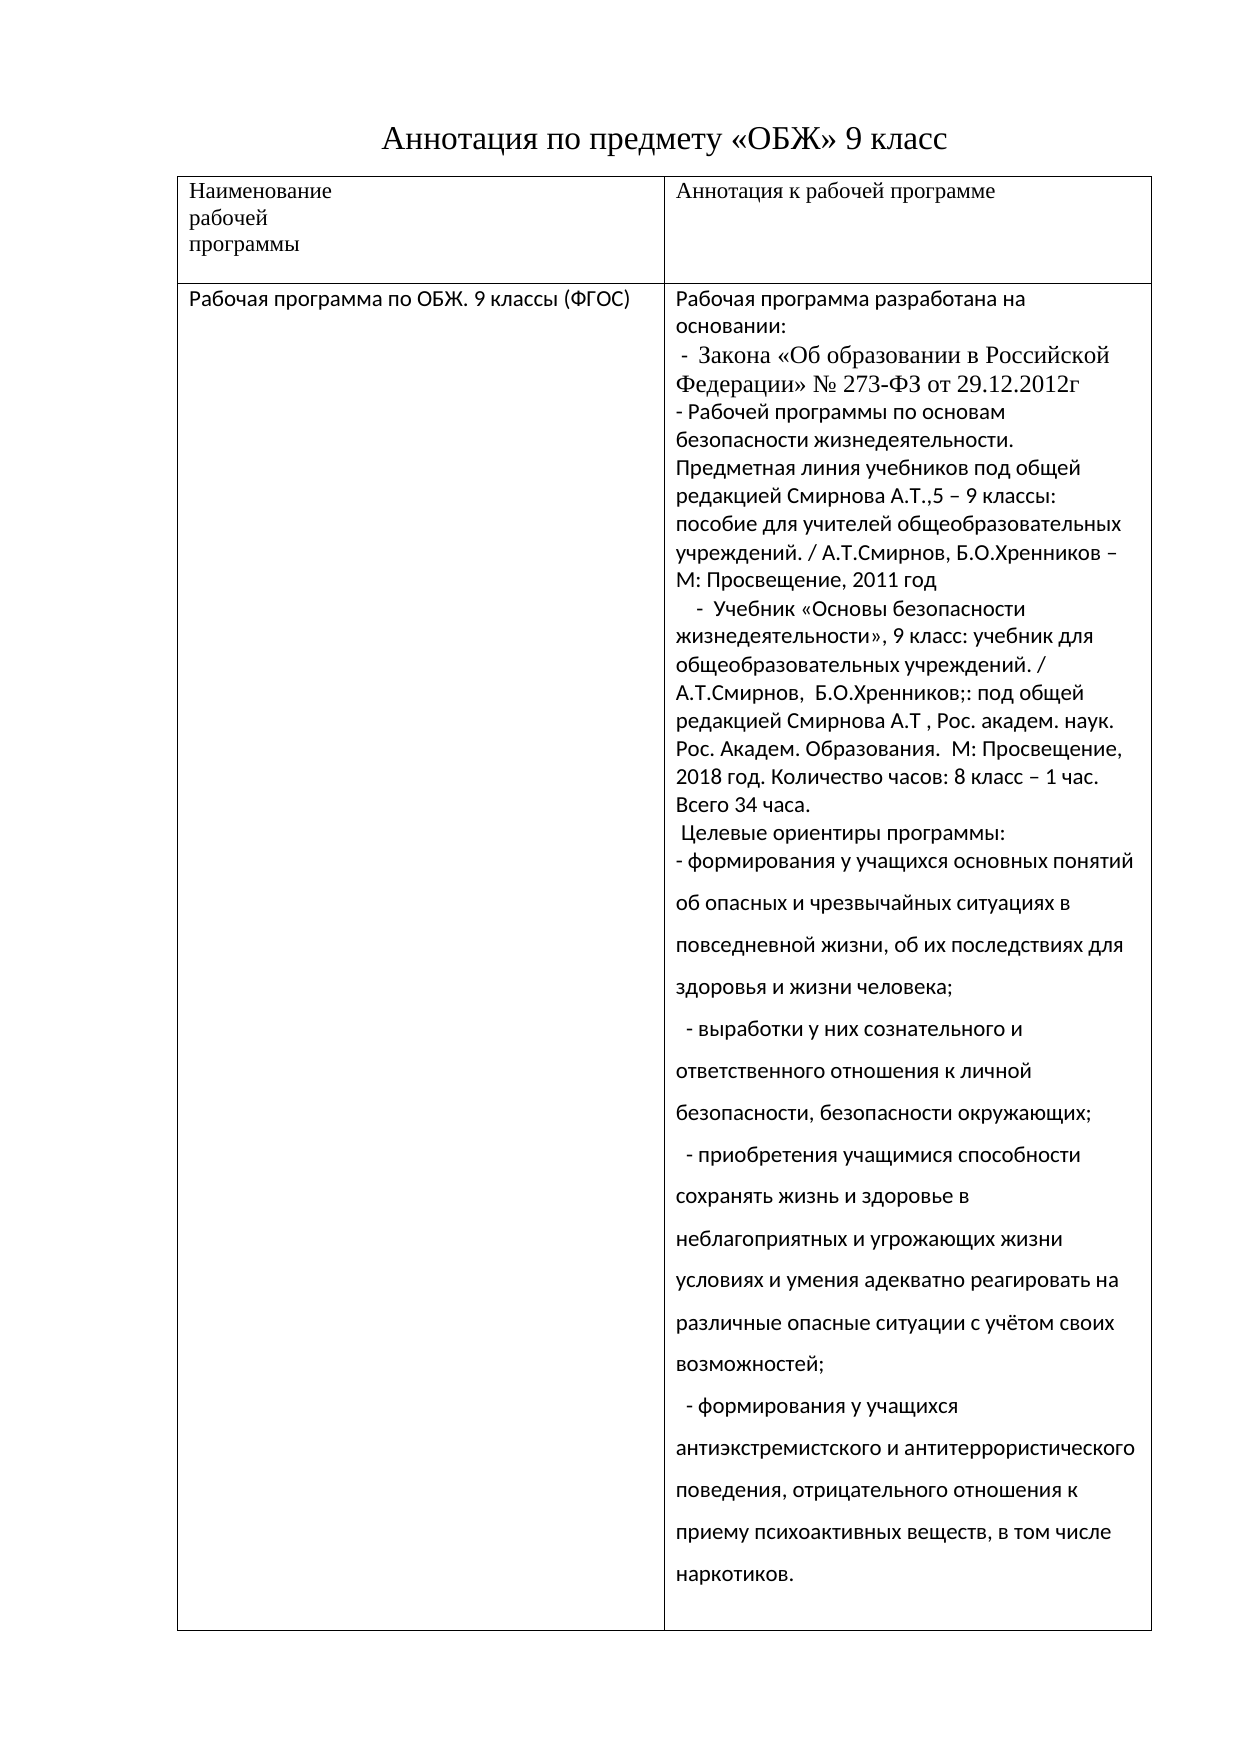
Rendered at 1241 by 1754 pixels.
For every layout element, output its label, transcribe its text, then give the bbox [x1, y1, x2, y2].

text Аннотация по предмету «ОБЖ» 9 класс [177, 118, 1152, 156]
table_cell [178, 284, 664, 1629]
table_header Аннотация к рабочей программе [665, 177, 1151, 283]
table_header Наименование рабочей программы [178, 177, 664, 283]
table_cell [665, 284, 1151, 1629]
